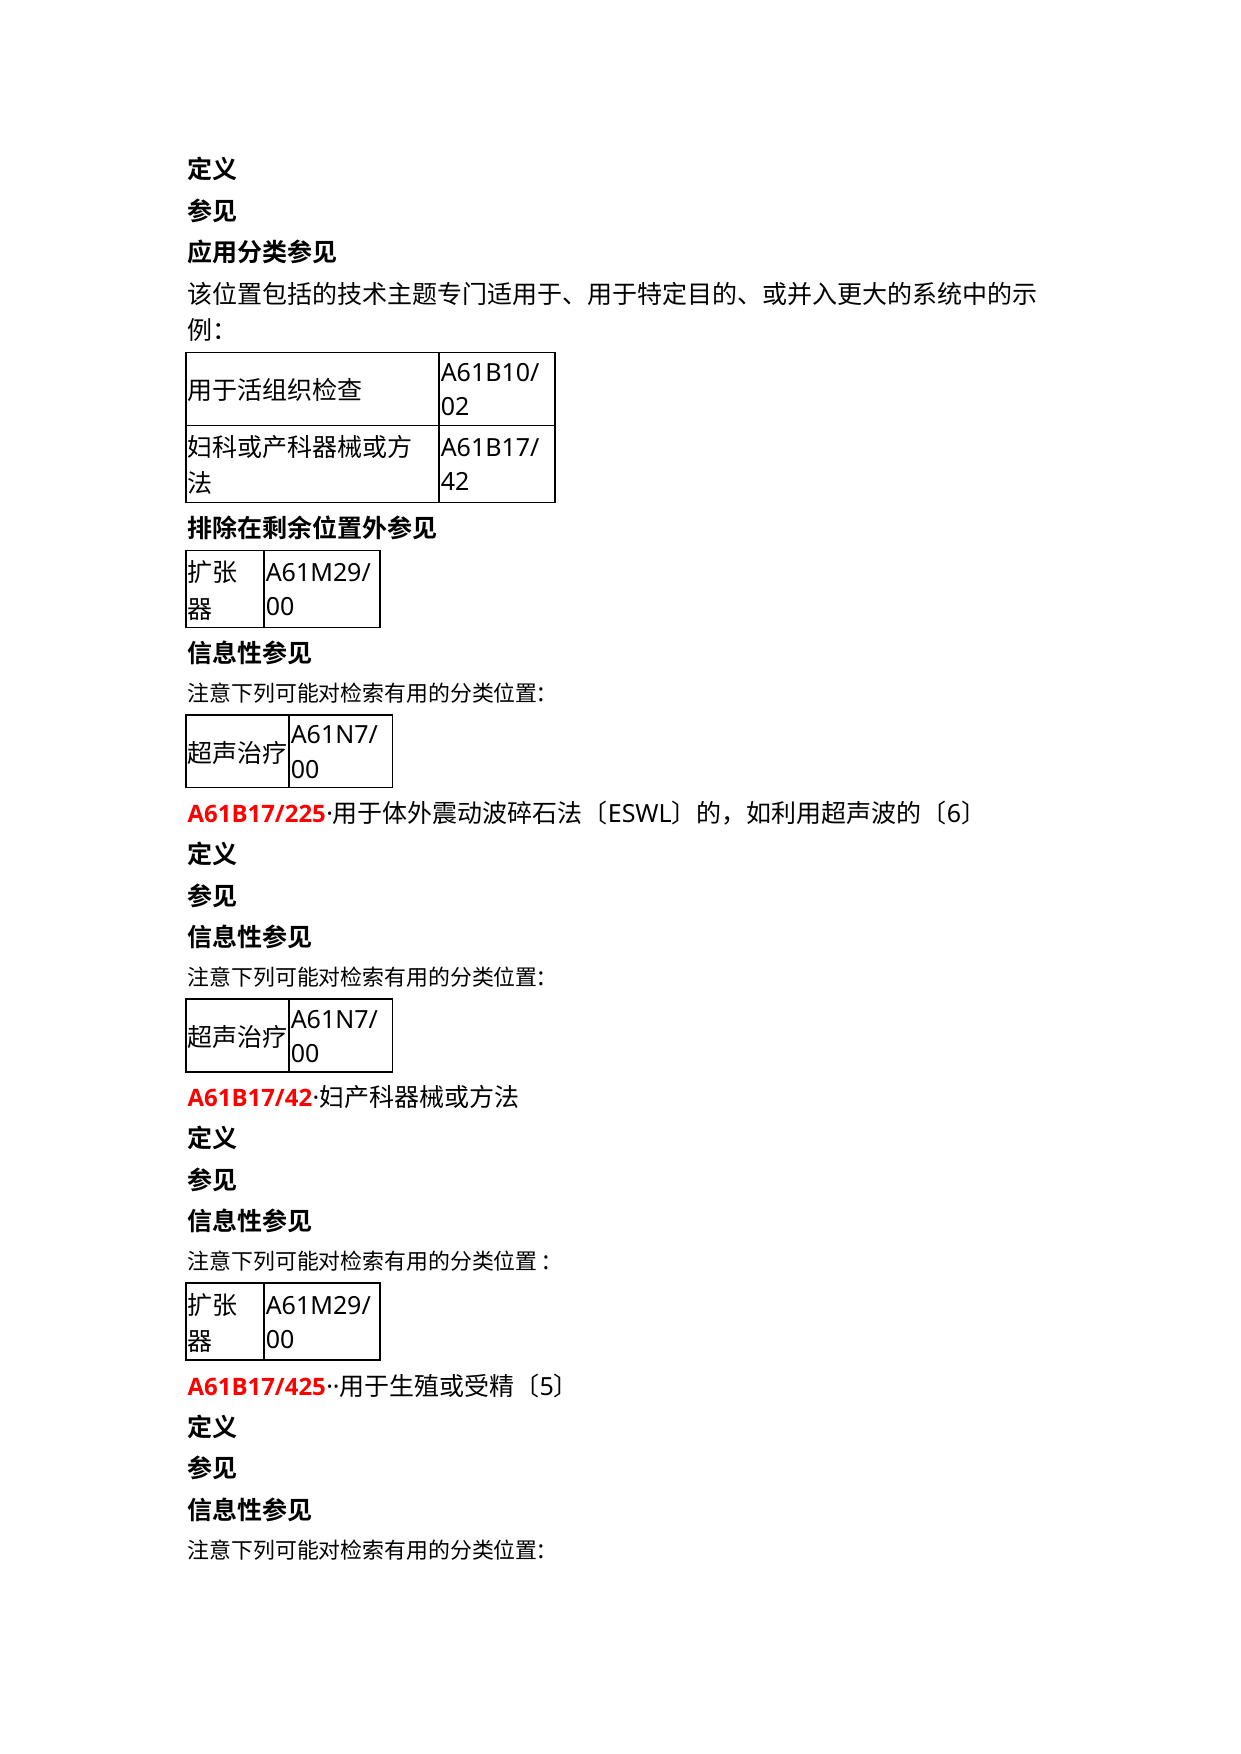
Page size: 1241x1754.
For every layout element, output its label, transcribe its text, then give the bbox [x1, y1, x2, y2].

table_header A61B10/02 [440, 353, 554, 424]
table_cell 妇科或产科器械或方法 [187, 426, 438, 502]
text 信息性参见 [187, 918, 1053, 954]
text A61B17/425··用于生殖或受精〔5〕 [187, 1366, 1053, 1402]
table_header A61N7/00 [290, 716, 392, 787]
text 定义 [187, 150, 1053, 186]
text 定义 [187, 1119, 1053, 1155]
text 注意下列可能对检索有用的分类位置: [187, 675, 1053, 709]
table_cell A61B17/42 [440, 426, 554, 502]
text 排除在剩余位置外参见 [187, 508, 1053, 544]
text 信息性参见 [187, 1490, 1053, 1526]
table_header A61M29/00 [265, 551, 379, 627]
text 参见 [187, 876, 1053, 912]
text 信息性参见 [187, 633, 1053, 670]
text 注意下列可能对检索有用的分类位置: [187, 1531, 1053, 1566]
text 定义 [187, 835, 1053, 871]
table_header 用于活组织检查 [187, 353, 438, 424]
text 信息性参见 [187, 1202, 1053, 1238]
table_header A61M29/00 [265, 1284, 379, 1359]
text 参见 [187, 1160, 1053, 1197]
text 该位置包括的技术主题专门适用于、用于特定目的、或并入更大的系统中的示例： [187, 274, 1053, 347]
table_header 超声治疗 [187, 716, 288, 787]
text 参见 [187, 1449, 1053, 1485]
text 参见 [187, 191, 1053, 228]
text 定义 [187, 1407, 1053, 1444]
text A61B17/225·用于体外震动波碎石法〔ESWL〕的，如利用超声波的〔6〕 [187, 793, 1053, 830]
table_header 扩张器 [187, 551, 263, 627]
text 应用分类参见 [187, 233, 1053, 269]
text 注意下列可能对检索有用的分类位置 : [187, 1243, 1053, 1277]
table_header 超声治疗 [187, 1000, 288, 1071]
table_header 扩张器 [187, 1284, 263, 1359]
text A61B17/42·妇产科器械或方法 [187, 1078, 1053, 1114]
table_header A61N7/00 [290, 1000, 392, 1071]
text 注意下列可能对检索有用的分类位置: [187, 959, 1053, 993]
